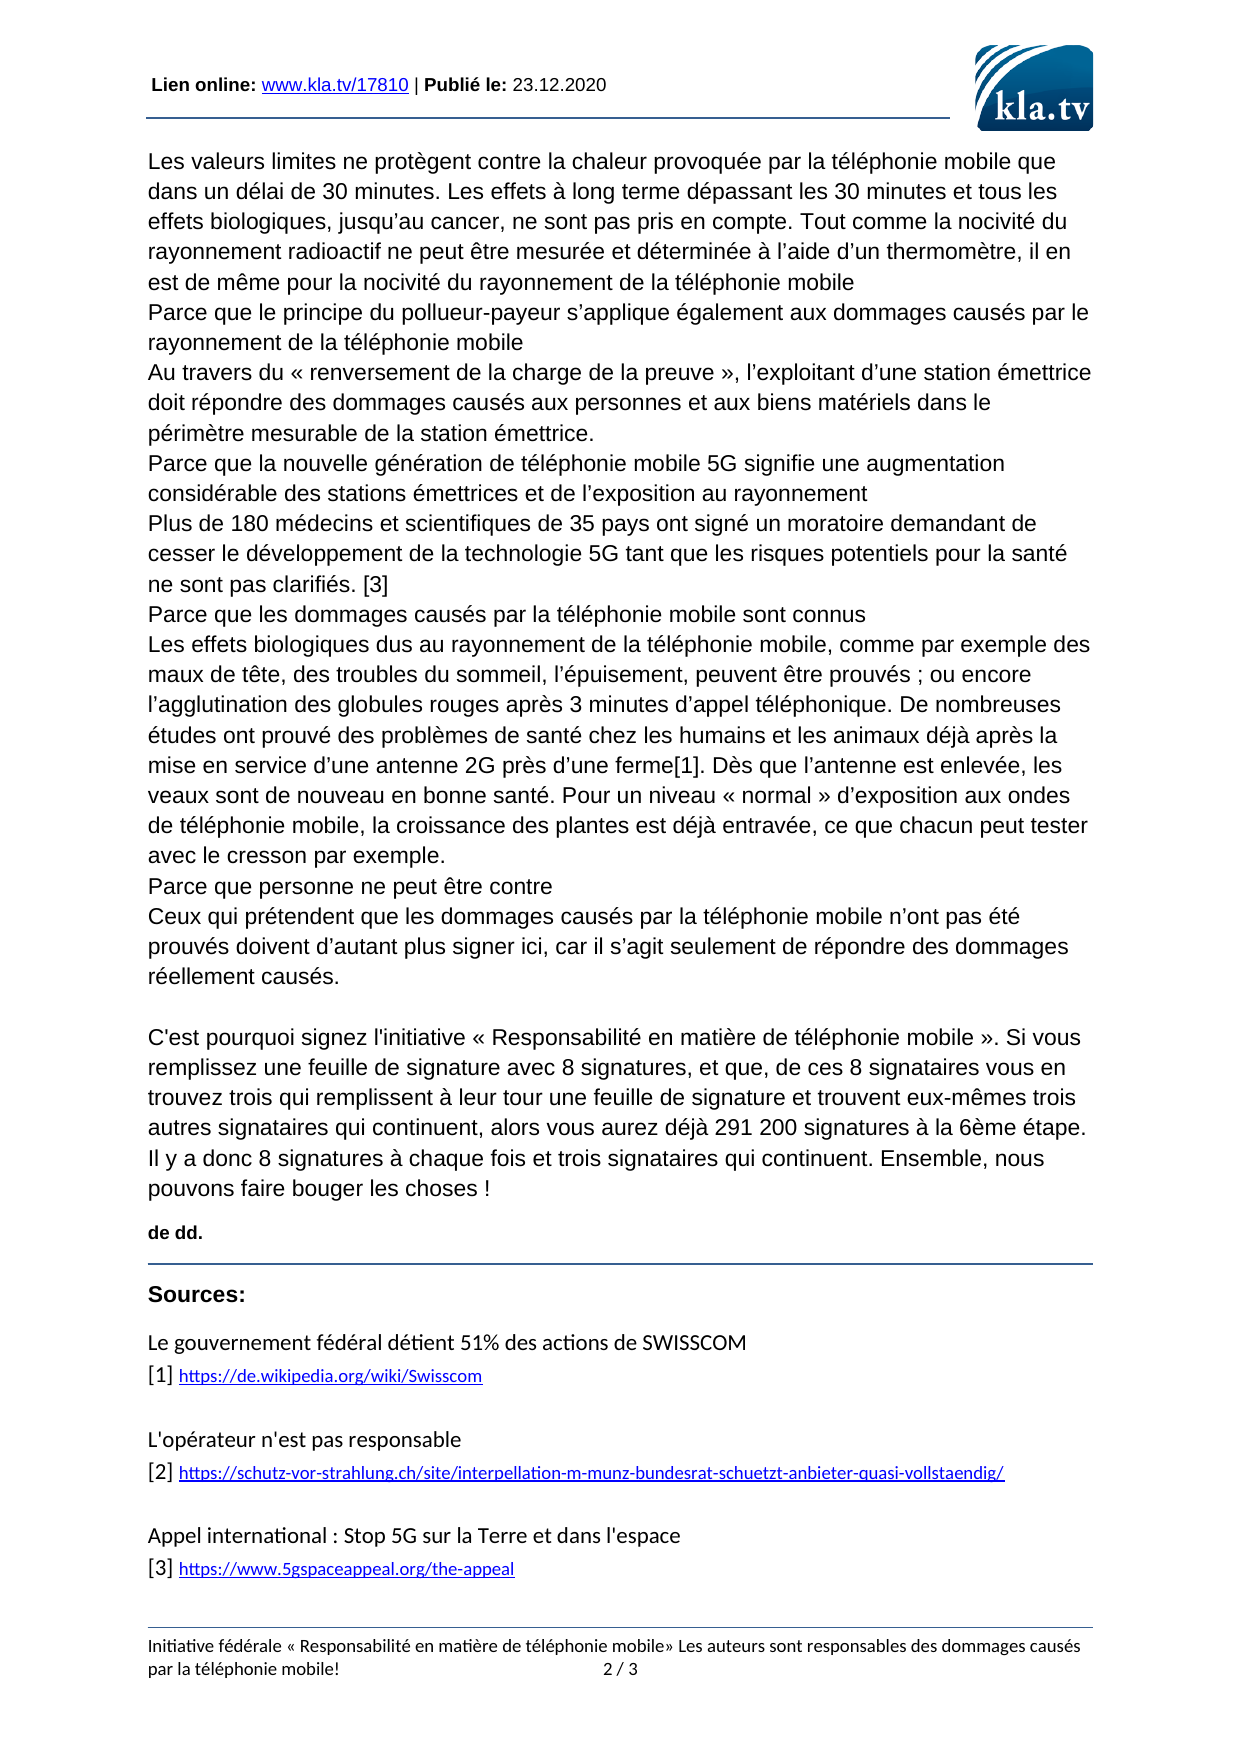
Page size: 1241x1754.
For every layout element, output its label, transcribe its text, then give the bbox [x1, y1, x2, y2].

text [148, 148, 1093, 1201]
text de dd. [148, 1222, 1093, 1243]
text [148, 1328, 1093, 1614]
text Sources: [148, 1265, 1093, 1308]
